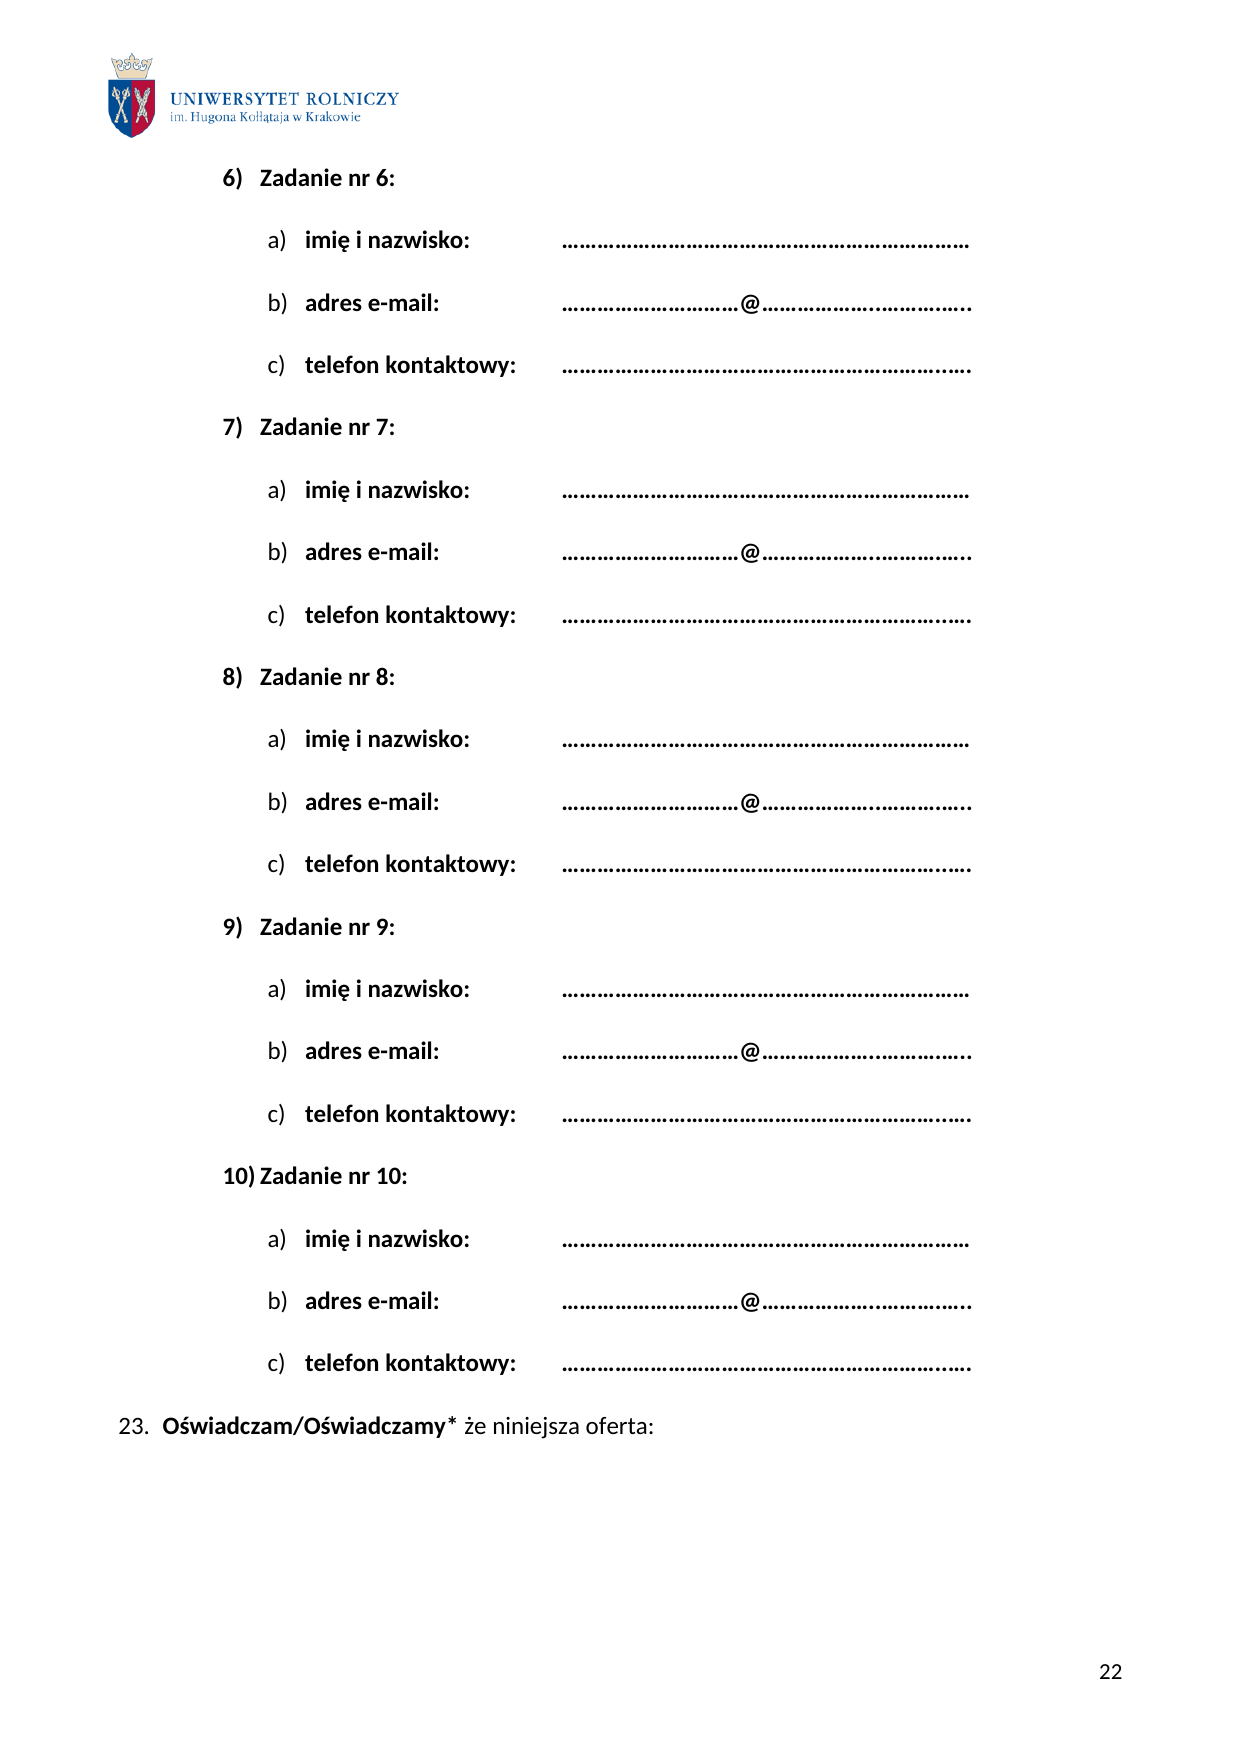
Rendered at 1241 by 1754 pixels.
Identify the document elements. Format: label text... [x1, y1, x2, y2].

list adres e-mail: …………………………@………………..……….….. [267, 1285, 1122, 1316]
list Zadanie nr 8: [222, 661, 1122, 692]
list telefon kontaktowy: ………………………………………………………..…. [267, 599, 1122, 629]
list telefon kontaktowy: ………………………………………………………..…. [267, 1347, 1122, 1378]
list imię i nazwisko: …………………………………………………………… [267, 723, 1122, 754]
list telefon kontaktowy: ………………………………………………………..…. [267, 349, 1122, 380]
list imię i nazwisko: …………………………………………………………… [267, 973, 1122, 1004]
list adres e-mail: …………………………@………………..……….….. [267, 786, 1122, 816]
list Zadanie nr 7: [222, 412, 1122, 442]
list telefon kontaktowy: ………………………………………………………..…. [267, 1098, 1122, 1128]
list imię i nazwisko: …………………………………………………………… [267, 474, 1122, 504]
list adres e-mail: …………………………@………………..……….….. [267, 1036, 1122, 1066]
list telefon kontaktowy: ………………………………………………………..…. [267, 848, 1122, 879]
picture [104, 53, 412, 141]
list adres e-mail: …………………………@………………..……….….. [267, 287, 1122, 317]
list imię i nazwisko: …………………………………………………………… [267, 1223, 1122, 1253]
list Zadanie nr 6: [222, 162, 1122, 192]
list Oświadczam/Oświadczamy* że niniejsza oferta: [118, 1410, 1122, 1440]
list Zadanie nr 9: [222, 911, 1122, 941]
list imię i nazwisko: …………………………………………………………… [267, 224, 1122, 255]
list adres e-mail: …………………………@………………..……….….. [267, 536, 1122, 567]
list Zadanie nr 10: [222, 1160, 1122, 1191]
